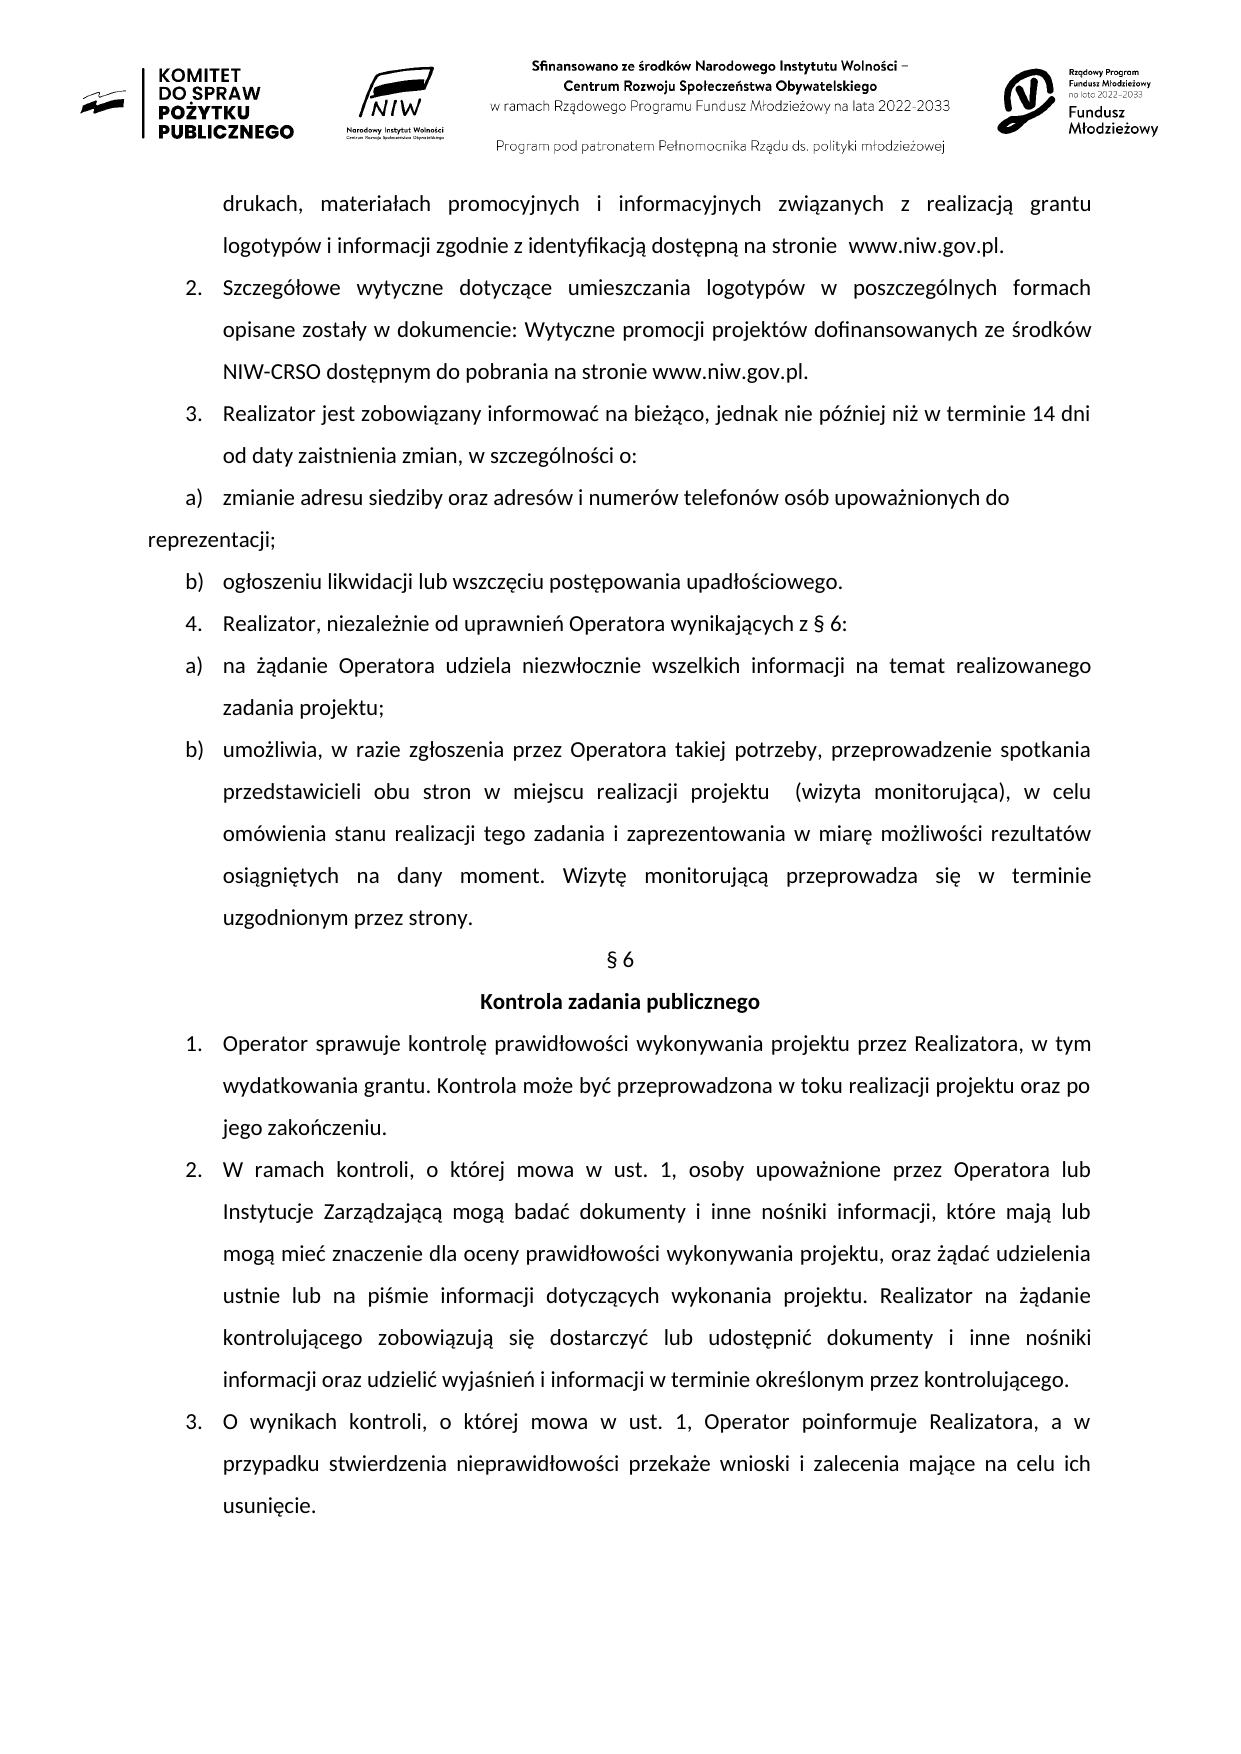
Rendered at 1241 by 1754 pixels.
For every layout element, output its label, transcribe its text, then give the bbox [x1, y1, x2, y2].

list umożliwia, w razie zgłoszenia przez Operatora takiej potrzeby, przeprowadzenie spotkania przedstawicieli obu stron w miejscu realizacji projektu (wizyta monitorująca), w celu omówienia stanu realizacji tego zadania i zaprezentowania w miarę możliwości rezultatów osiągniętych na dany moment. Wizytę monitorującą przeprowadza się w terminie uzgodnionym przez strony. [185, 735, 1093, 931]
list W ramach kontroli, o której mowa w ust. 1, osoby upoważnione przez Operatora lub Instytucje Zarządzającą mogą badać dokumenty i inne nośniki informacji, które mają lub mogą mieć znaczenie dla oceny prawidłowości wykonywania projektu, oraz żądać udzielenia ustnie lub na piśmie informacji dotyczących wykonania projektu. Realizator na żądanie kontrolującego zobowiązują się dostarczyć lub udostępnić dokumenty i inne nośniki informacji oraz udzielić wyjaśnień i informacji w terminie określonym przez kontrolującego. [185, 1155, 1093, 1393]
list Realizator jest zobowiązany informować na bieżąco, jednak nie później niż w terminie 14 dni od daty zaistnienia zmian, w szczególności o: [185, 399, 1093, 469]
list ogłoszeniu likwidacji lub wszczęciu postępowania upadłościowego. [185, 567, 1093, 595]
list na żądanie Operatora udziela niezwłocznie wszelkich informacji na temat realizowanego zadania projektu; [185, 651, 1093, 721]
list Szczegółowe wytyczne dotyczące umieszczania logotypów w poszczególnych formach opisane zostały w dokumencie: Wytyczne promocji projektów dofinansowanych ze środków NIW-CRSO dostępnym do pobrania na stronie www.niw.gov.pl. [185, 273, 1093, 386]
list O wynikach kontroli, o której mowa w ust. 1, Operator poinformuje Realizatora, a w przypadku stwierdzenia nieprawidłowości przekaże wnioski i zalecenia mające na celu ich usunięcie. [185, 1407, 1093, 1519]
list Realizator, niezależnie od uprawnień Operatora wynikających z § 6: [185, 609, 1093, 637]
text § 6 [148, 945, 1093, 973]
text reprezentacji; [148, 525, 1093, 553]
list zmianie adresu siedziby oraz adresów i numerów telefonów osób upoważnionych do [185, 483, 1093, 511]
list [185, 148, 1093, 259]
list Operator sprawuje kontrolę prawidłowości wykonywania projektu przez Realizatora, w tym wydatkowania grantu. Kontrola może być przeprowadzona w toku realizacji projektu oraz po jego zakończeniu. [185, 1029, 1093, 1141]
text Kontrola zadania publicznego [148, 987, 1093, 1015]
picture [72, 52, 1166, 160]
